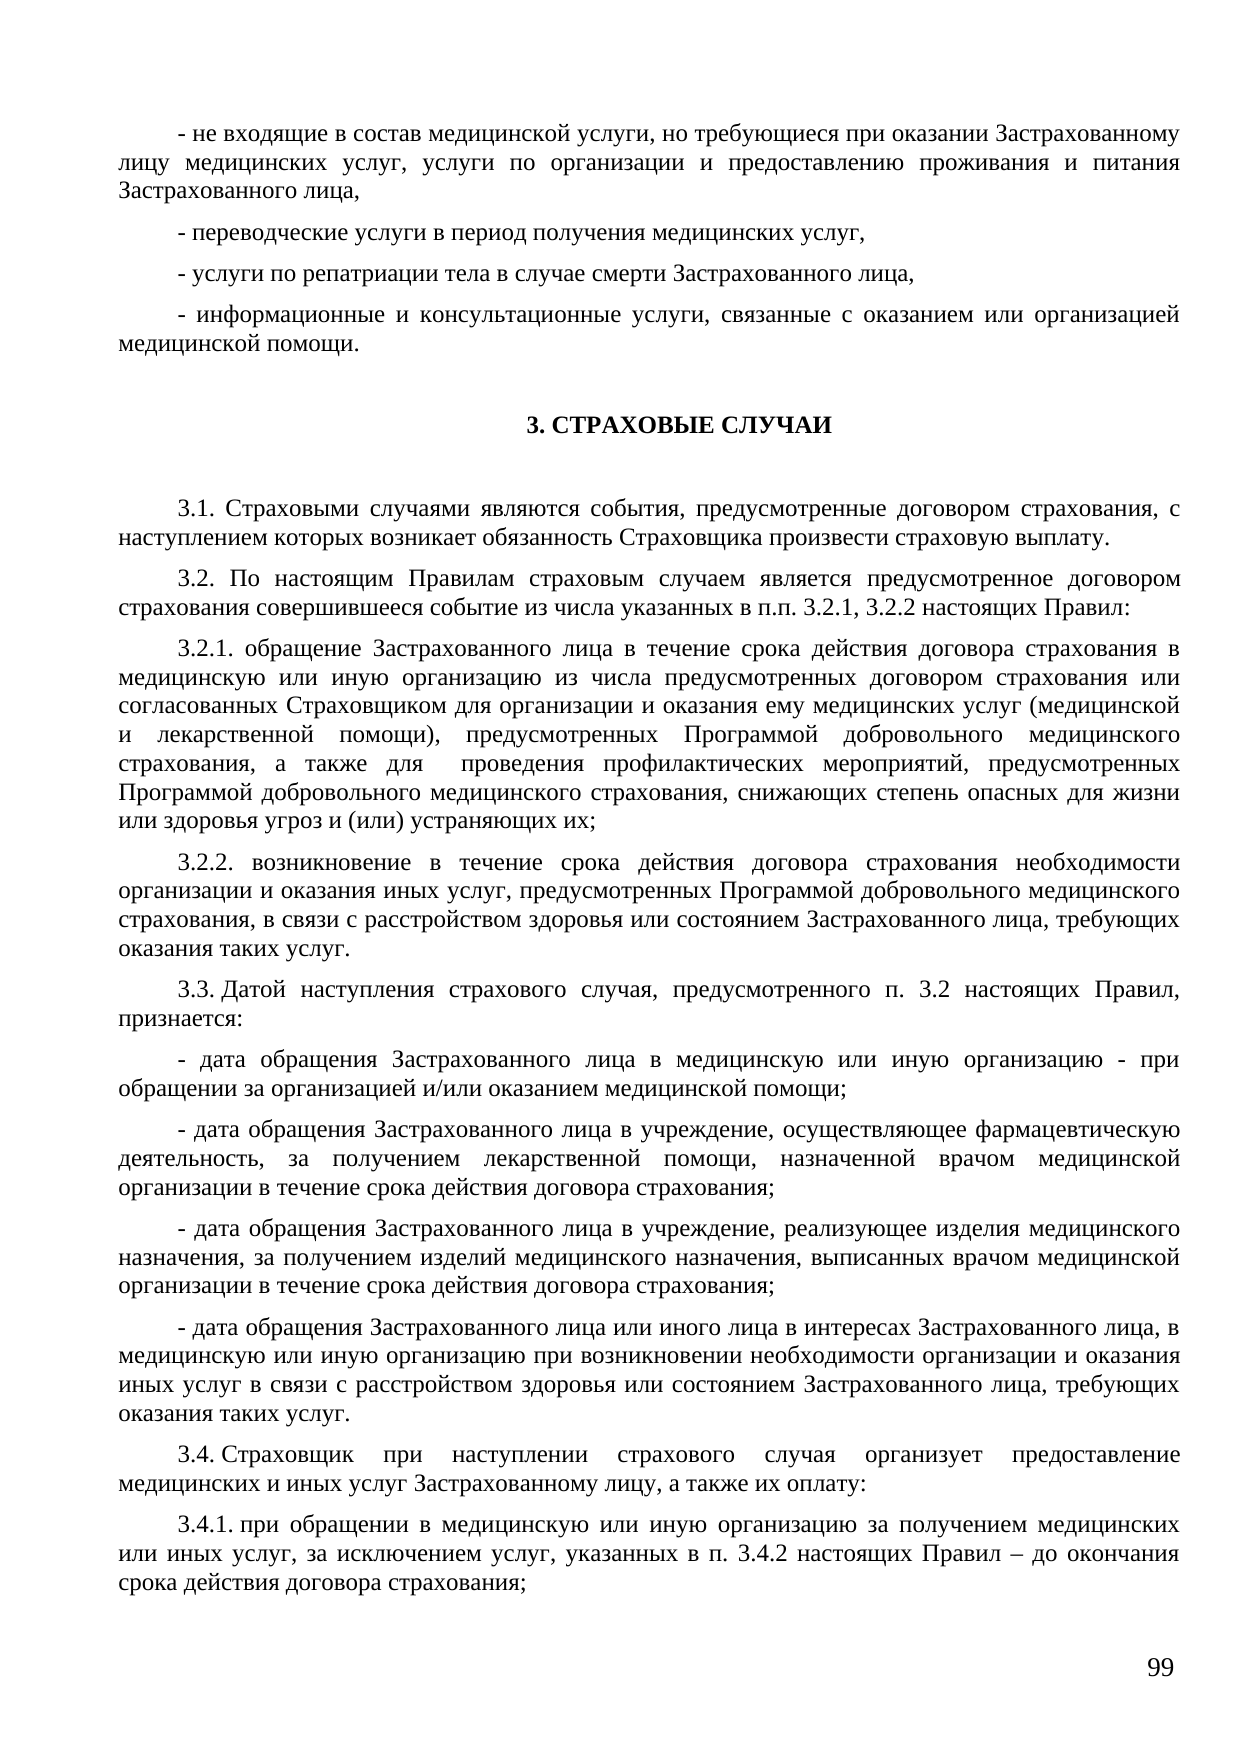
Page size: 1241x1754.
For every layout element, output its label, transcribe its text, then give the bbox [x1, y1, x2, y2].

text - услуги по репатриации тела в случае смерти Застрахованного лица, [118, 258, 1181, 287]
text 3.1. Страховыми случаями являются события, предусмотренные договором страхования, с наступлением которых возникает обязанность Страховщика произвести страховую выплату. [118, 493, 1181, 551]
text 3.2. По настоящим Правилам страховым случаем является предусмотренное договором страхования совершившееся событие из числа указанных в п.п. 3.2.1, 3.2.2 настоящих Правил: [118, 563, 1181, 621]
text - переводческие услуги в период получения медицинских услуг, [118, 217, 1181, 246]
text - дата обращения Застрахованного лица в учреждение, осуществляющее фармацевтическую деятельность, за получением лекарственной помощи, назначенной врачом медицинской организации в течение срока действия договора страхования; [118, 1114, 1181, 1201]
text - дата обращения Застрахованного лица в медицинскую или иную организацию - при обращении за организацией и/или оказанием медицинской помощи; [118, 1044, 1181, 1102]
text - не входящие в состав медицинской услуги, но требующиеся при оказании Застрахованному лицу медицинских услуг, услуги по организации и предоставлению проживания и питания Застрахованного лица, [118, 118, 1181, 204]
text - дата обращения Застрахованного лица или иного лица в интересах Застрахованного лица, в медицинскую или иную организацию при возникновении необходимости организации и оказания иных услуг в связи с расстройством здоровья или состоянием Застрахованного лица, требующих оказания таких услуг. [118, 1312, 1181, 1427]
text 3.2.1. обращение Застрахованного лица в течение срока действия договора страхования в медицинскую или иную организацию из числа предусмотренных договором страхования или согласованных Страховщиком для организации и оказания ему медицинских услуг (медицинской и лекарственной помощи), предусмотренных Программой добровольного медицинского страхования, а также для проведения профилактических мероприятий, предусмотренных Программой добровольного медицинского страхования, снижающих степень опасных для жизни или здоровья угроз и (или) устраняющих их; [118, 633, 1181, 834]
text 3. СТРАХОВЫЕ СЛУЧАИ [118, 411, 1181, 439]
text 3.3. Датой наступления страхового случая, предусмотренного п. 3.2 настоящих Правил, признается: [118, 974, 1181, 1032]
text 3.2.2. возникновение в течение срока действия договора страхования необходимости организации и оказания иных услуг, предусмотренных Программой добровольного медицинского страхования, в связи с расстройством здоровья или состоянием Застрахованного лица, требующих оказания таких услуг. [118, 847, 1181, 962]
text 3.4.1. при обращении в медицинскую или иную организацию за получением медицинских или иных услуг, за исключением услуг, указанных в п. 3.4.2 настоящих Правил – до окончания срока действия договора страхования; [118, 1509, 1181, 1596]
text - дата обращения Застрахованного лица в учреждение, реализующее изделия медицинского назначения, за получением изделий медицинского назначения, выписанных врачом медицинской организации в течение срока действия договора страхования; [118, 1213, 1181, 1299]
text - информационные и консультационные услуги, связанные с оказанием или организацией медицинской помощи. [118, 299, 1181, 357]
text 3.4. Страховщик при наступлении страхового случая организует предоставление медицинских и иных услуг Застрахованному лицу, а также их оплату: [118, 1439, 1181, 1497]
